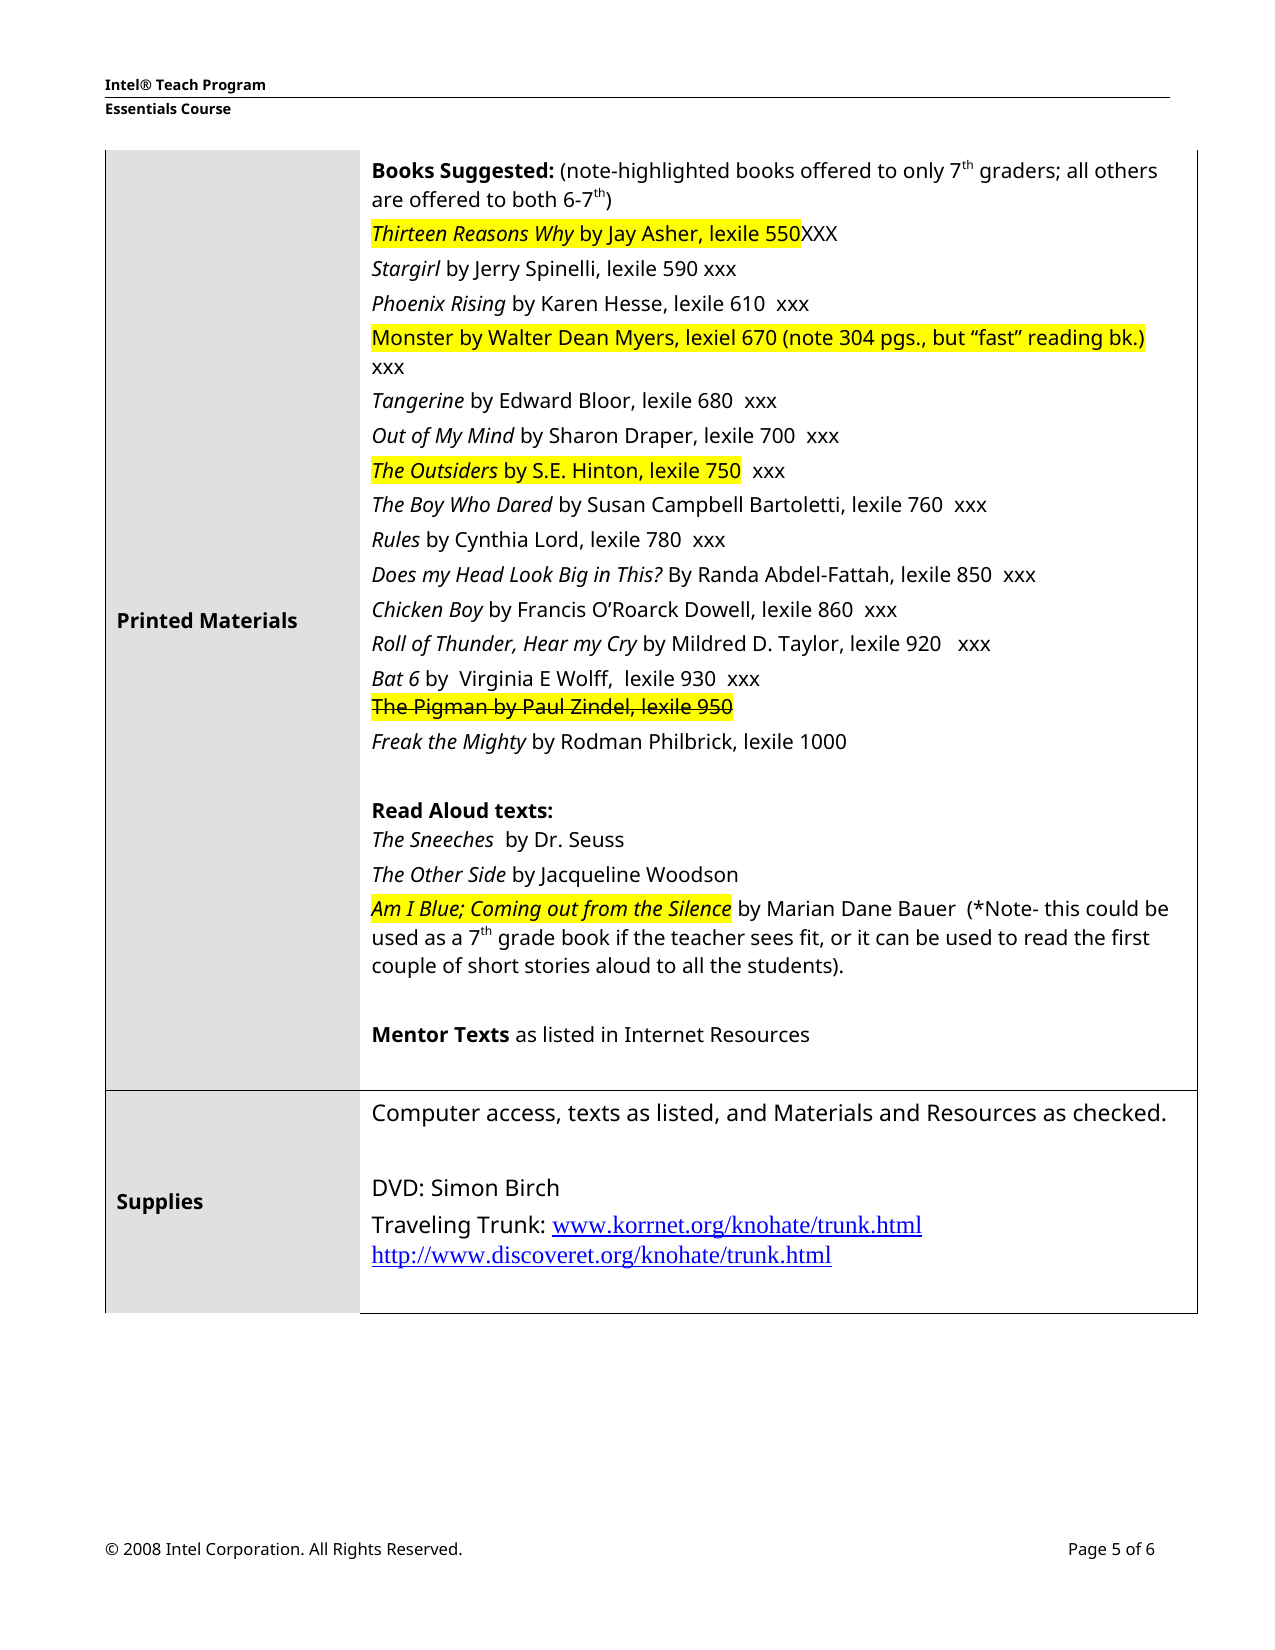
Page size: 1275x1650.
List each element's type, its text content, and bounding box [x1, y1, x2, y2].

table_header Printed Materials [106, 150, 360, 1090]
table_cell Supplies [106, 1091, 360, 1313]
table_header Books Suggested: (note-highlighted books offered to only 7th graders; all others are offered to both 6-7th) Thirteen Reasons Why by Jay Asher, lexile 550XXX Stargirl by Jerry Spinelli, lexile 590 xxx Phoenix Rising by Karen Hesse, lexile 610 xxx Monster by Walter Dean Myers, lexiel 670 (note 304 pgs., but “fast” reading bk.) xxx Tangerine by Edward Bloor, lexile 680 xxx Out of My Mind by Sharon Draper, lexile 700 xxx The Outsiders by S.E. Hinton, lexile 750 xxx The Boy Who Dared by Susan Campbell Bartoletti, lexile 760 xxx Rules by Cynthia Lord, lexile 780 xxx Does my Head Look Big in This? By Randa Abdel-Fattah, lexile 850 xxx Chicken Boy by Francis O’Roarck Dowell, lexile 860 xxx Roll of Thunder, Hear my Cry by Mildred D. Taylor, lexile 920 xxx Bat 6 by Virginia E Wolff, lexile 930 xxx The Pigman by Paul Zindel, lexile 950 Freak the Mighty by Rodman Philbrick, lexile 1000 Read Aloud texts: The Sneeches by Dr. Seuss The Other Side by Jacqueline Woodson Am I Blue; Coming out from the Silence by Marian Dane Bauer (*Note- this could be used as a 7th grade book if the teacher sees fit, or it can be used to read the first couple of short stories aloud to all the students). Mentor Texts as listed in Internet Resources [360, 150, 1197, 1090]
table_cell Computer access, texts as listed, and Materials and Resources as checked. DVD: Simon Birch Traveling Trunk: www.korrnet.org/knohate/trunk.html http://www.discoveret.org/knohate/trunk.html [360, 1091, 1197, 1313]
